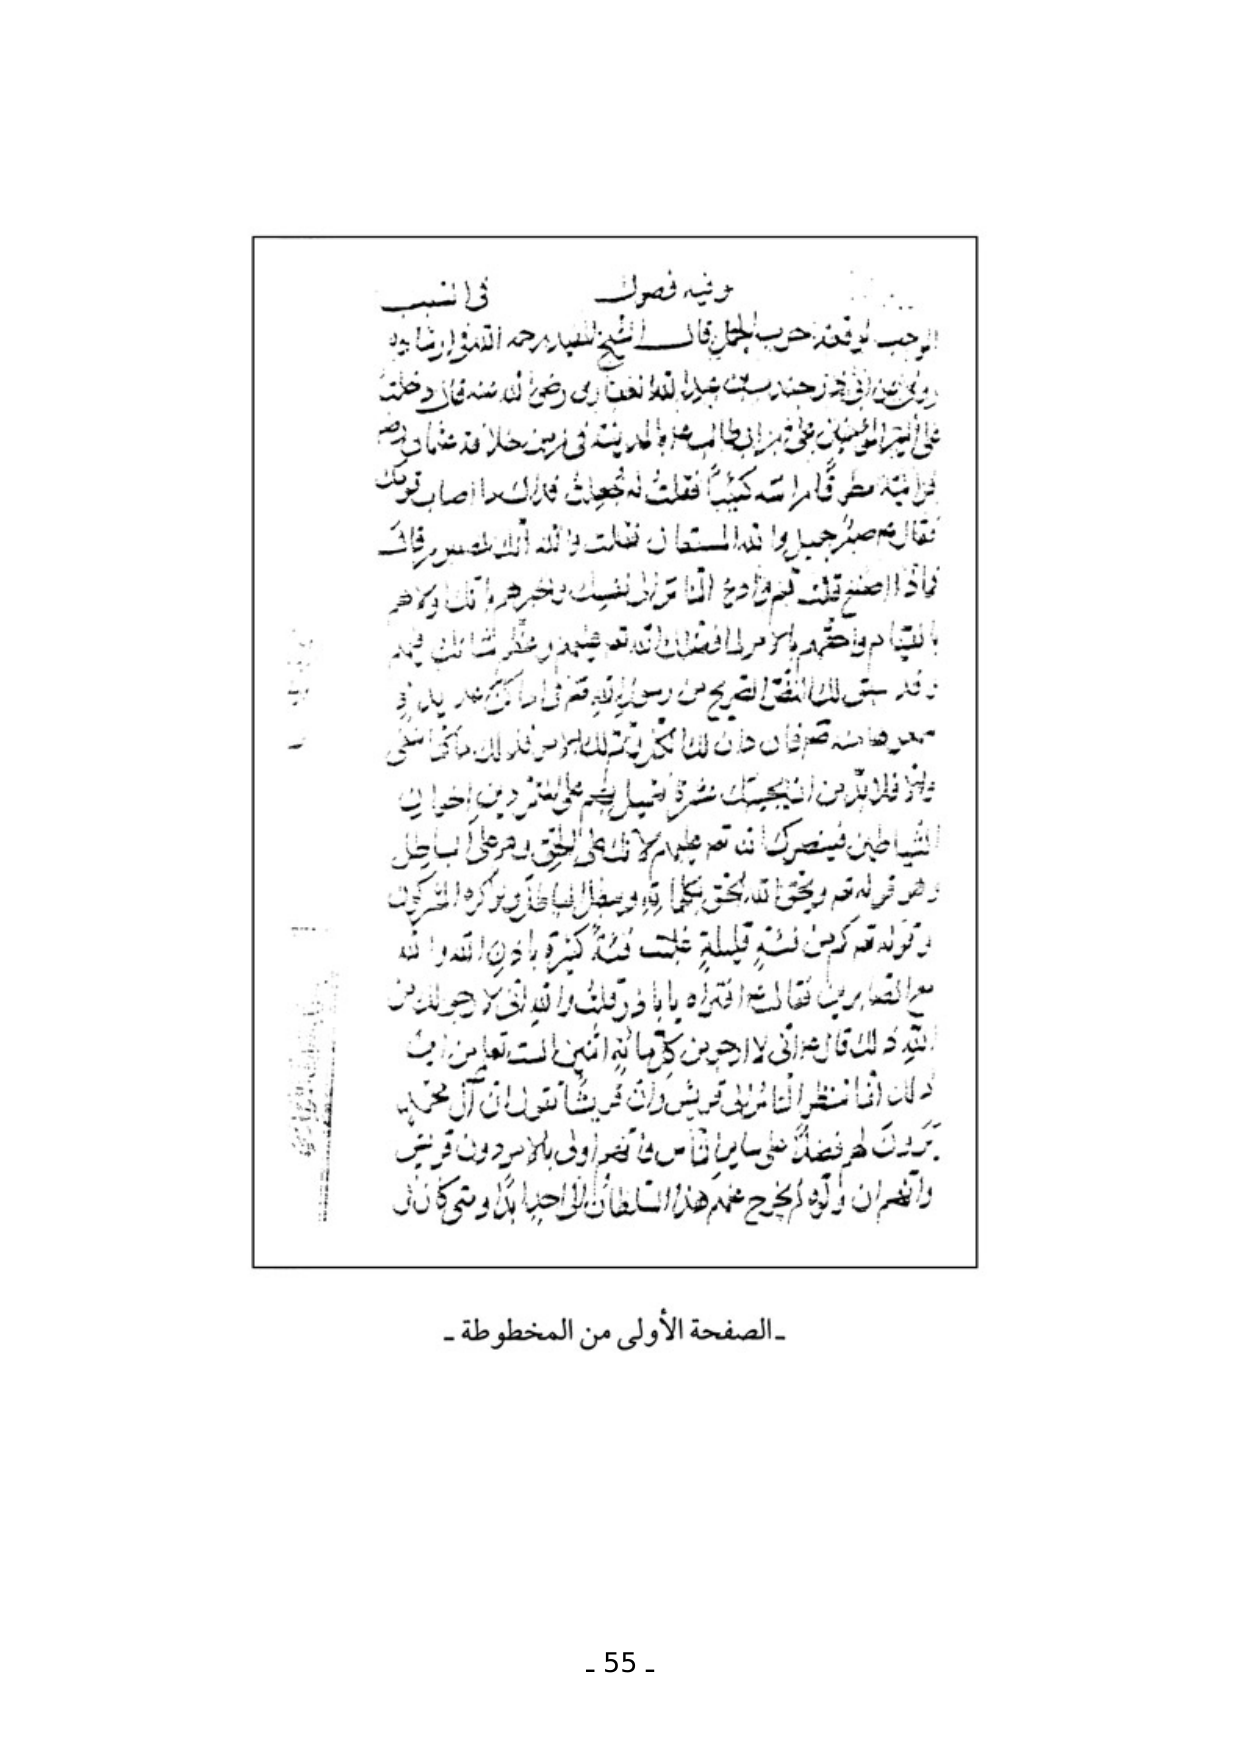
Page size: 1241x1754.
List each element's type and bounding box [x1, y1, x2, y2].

picture [236, 177, 1004, 1392]
